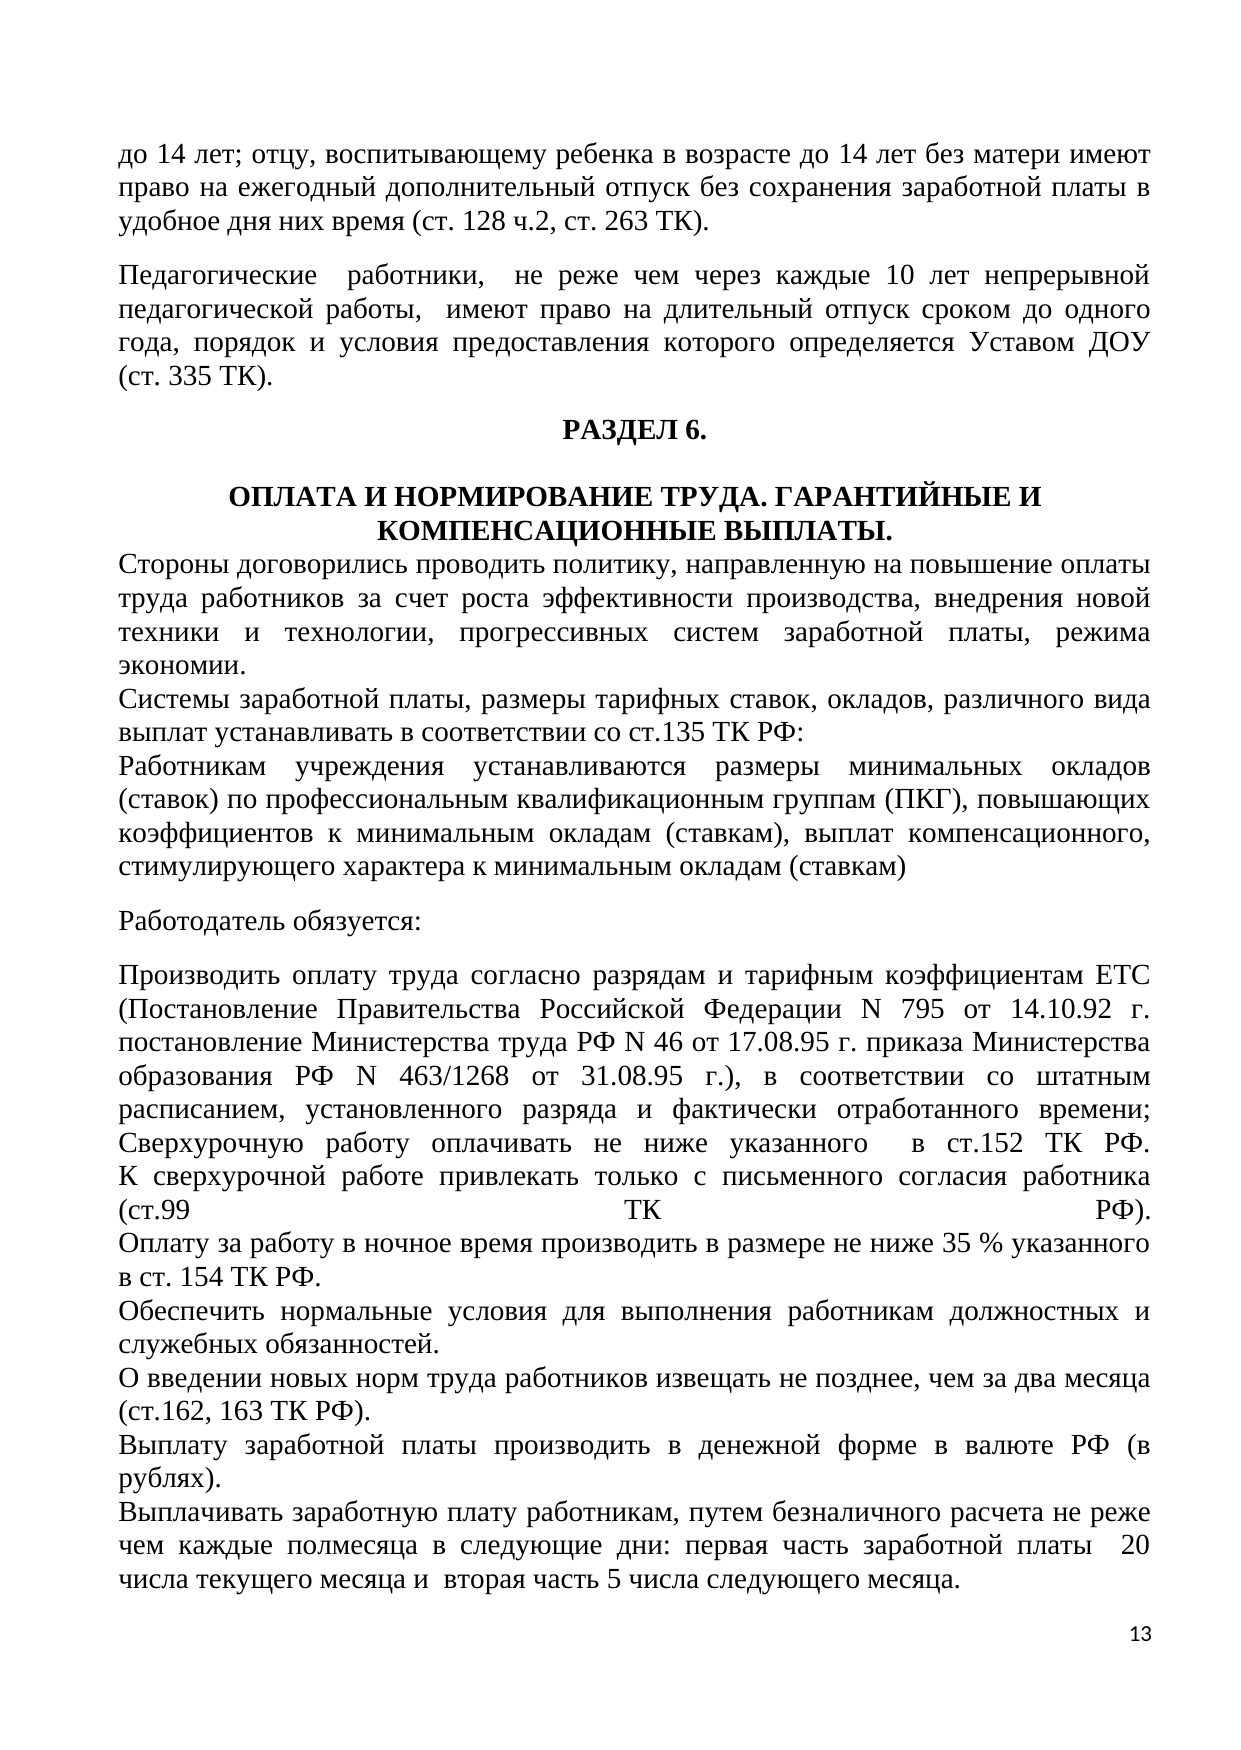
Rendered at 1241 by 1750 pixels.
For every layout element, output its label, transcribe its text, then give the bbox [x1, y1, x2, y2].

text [118, 136, 1152, 237]
list Выплату заработной платы производить в денежной форме в валюте РФ (в рублях). [118, 1427, 1152, 1494]
list Стороны договорились проводить политику, направленную на повышение оплаты труда работников за счет роста эффективности производства, внедрения новой техники и технологии, прогрессивных систем заработной платы, режима экономии. [118, 547, 1152, 681]
list Обеспечить нормальные условия для выполнения работникам должностных и служебных обязанностей. [118, 1293, 1152, 1360]
text Педагогические работники, не реже чем через каждые 10 лет непрерывной педагогической работы, имеют право на длительный отпуск сроком до одного года, порядок и условия предоставления которого определяется Уставом ДОУ (ст. 335 ТК). [118, 257, 1152, 392]
list РАЗДЕЛ 6. [118, 412, 1152, 446]
list ОПЛАТА И НОРМИРОВАНИЕ ТРУДА. ГАРАНТИЙНЫЕ И КОМПЕНСАЦИОННЫЕ ВЫПЛАТЫ. [118, 479, 1152, 547]
text Производить оплату труда согласно разрядам и тарифным коэффициентам ЕТС (Постановление Правительства Российской Федерации N 795 от 14.10.92 г. постановление Министерства труда РФ N 46 от 17.08.95 г. приказа Министерства образования РФ N 463/1268 от 31.08.95 г.), в соответствии со штатным расписанием, установленного разряда и фактически отработанного времени; Сверхурочную работу оплачивать не ниже указанного в ст.152 ТК РФ. К сверхурочной работе привлекать только с письменного согласия работника (ст.99 ТК РФ). Оплату за работу в ночное время производить в размере не ниже 35 % указанного в ст. 154 ТК РФ. [118, 957, 1152, 1293]
list Выплачивать заработную плату работникам, путем безналичного расчета не реже чем каждые полмесяца в следующие дни: первая часть заработной платы 20 числа текущего месяца и вторая часть 5 числа следующего месяца. [118, 1494, 1152, 1594]
list О введении новых норм труда работников извещать не позднее, чем за два месяца (ст.162, 163 ТК РФ). [118, 1360, 1152, 1427]
list Системы заработной платы, размеры тарифных ставок, окладов, различного вида выплат устанавливать в соответствии со ст.135 ТК РФ: [118, 681, 1152, 748]
text Работодатель обязуется: [118, 903, 1152, 936]
list Работникам учреждения устанавливаются размеры минимальных окладов (ставок) по профессиональным квалификационным группам (ПКГ), повышающих коэффициентов к минимальным окладам (ставкам), выплат компенсационного, стимулирующего характера к минимальным окладам (ставкам) [118, 748, 1152, 882]
